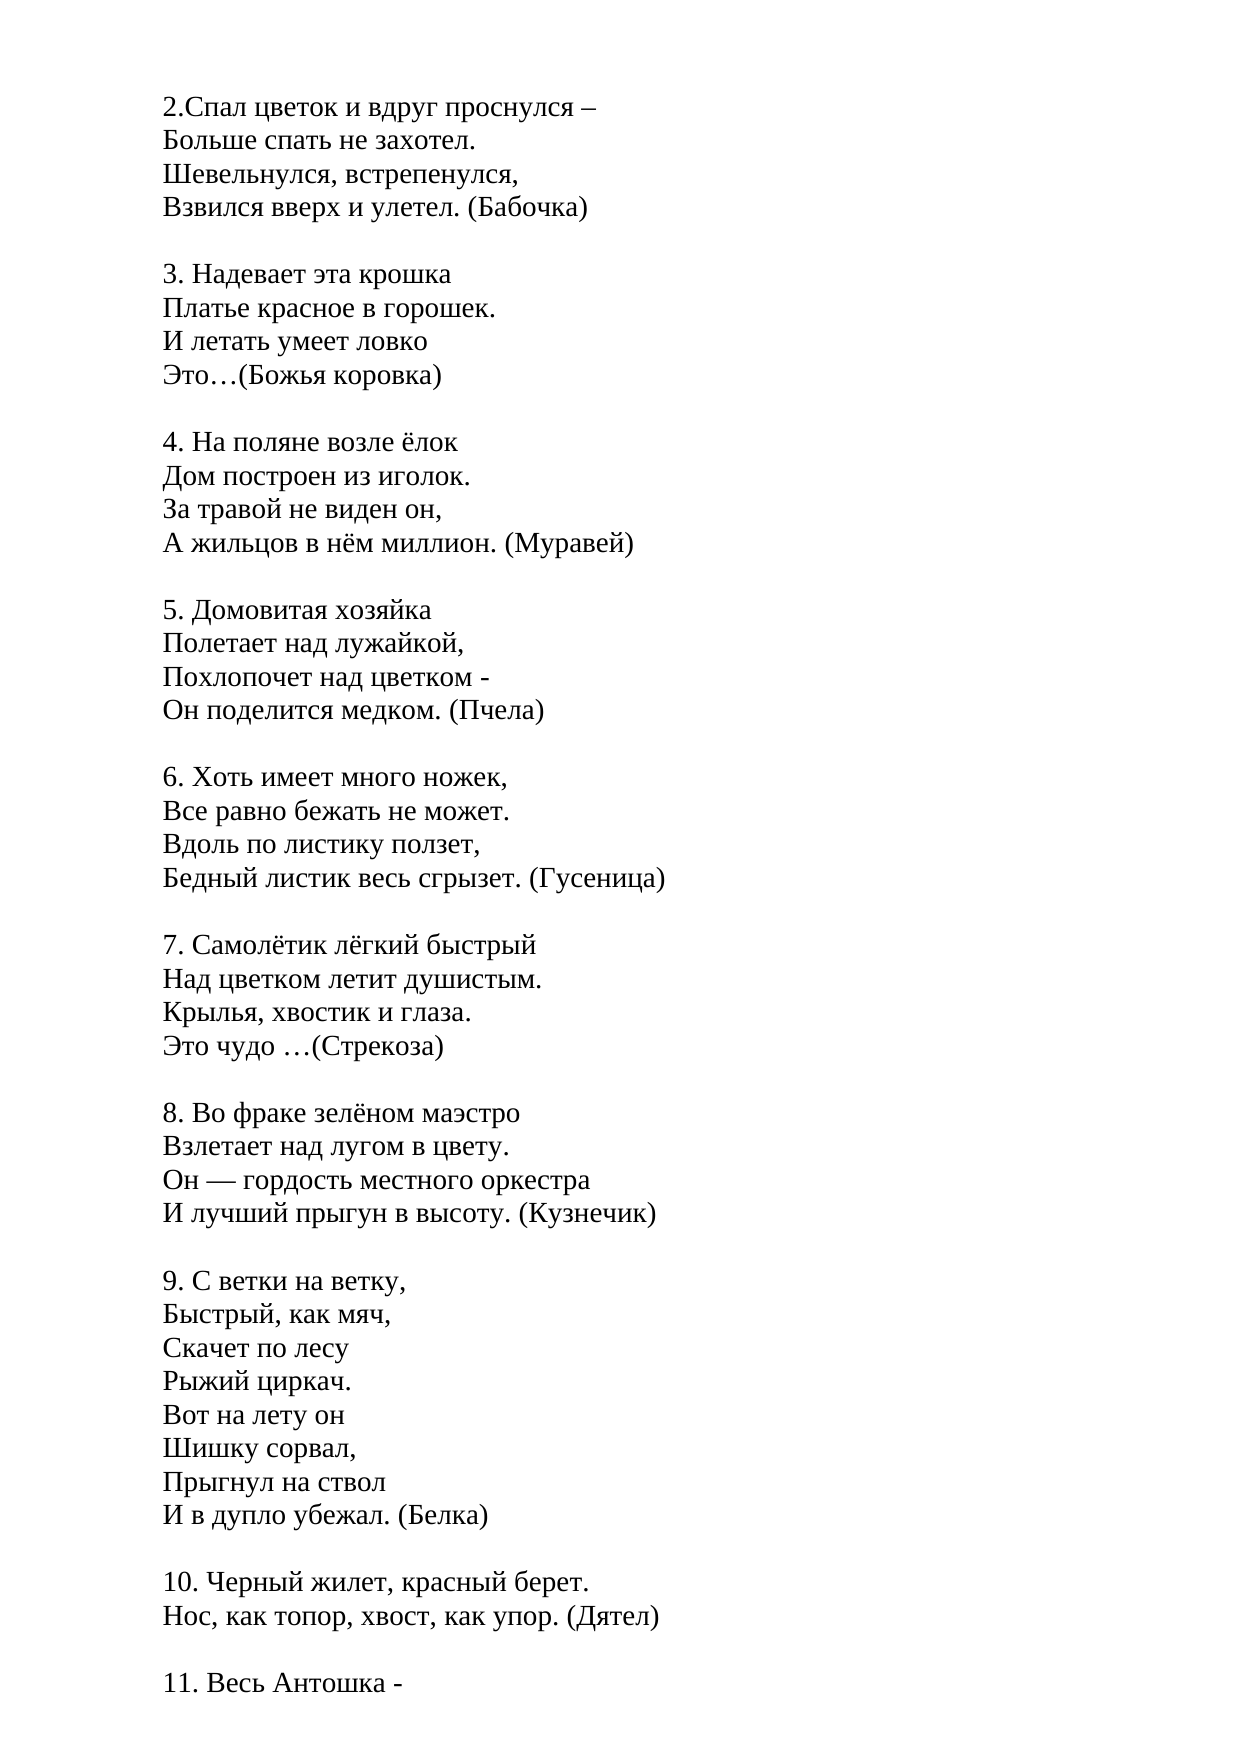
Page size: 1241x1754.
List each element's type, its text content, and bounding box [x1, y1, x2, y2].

text Прыгнул на ствол [162, 1464, 1181, 1497]
text Это чудо …(Стрекоза) [162, 1028, 1181, 1061]
text Дом построен из иголок. [162, 458, 1181, 491]
text 6. Хоть имеет много ножек, [162, 759, 1181, 793]
text Это…(Божья коровка) [162, 357, 1181, 391]
text Быстрый, как мяч, [162, 1296, 1181, 1330]
text 7. Самолётик лёгкий быстрый [162, 927, 1181, 961]
text Взвился вверх и улетел. (Бабочка) [162, 189, 1181, 223]
text И лучший прыгун в высоту. (Кузнечик) [162, 1196, 1181, 1229]
text Похлопочет над цветком - [162, 659, 1181, 692]
text Нос, как топор, хвост, как упор. (Дятел) [162, 1598, 1181, 1632]
text Все равно бежать не может. [162, 793, 1181, 827]
text И в дупло убежал. (Белка) [162, 1497, 1181, 1531]
text Рыжий циркач. [162, 1363, 1181, 1397]
text 10. Черный жилет, красный берет. [162, 1564, 1181, 1598]
text 3. Надевает эта крошка [162, 256, 1181, 290]
text Шевельнулся, встрепенулся, [162, 156, 1181, 189]
text 11. Весь Антошка - [162, 1665, 1181, 1699]
text А жильцов в нём миллион. (Муравей) [162, 525, 1181, 558]
text За травой не виден он, [162, 491, 1181, 525]
text Больше спать не захотел. [162, 122, 1181, 156]
text 2.Спал цветок и вдруг проснулся – [162, 89, 1181, 122]
text И летать умеет ловко [162, 323, 1181, 357]
text 4. На поляне возле ёлок [162, 424, 1181, 458]
text Бедный листик весь сгрызет. (Гусеница) [162, 860, 1181, 894]
text Он поделится медком. (Пчела) [162, 692, 1181, 726]
text Платье красное в горошек. [162, 290, 1181, 323]
text Полетает над лужайкой, [162, 625, 1181, 659]
text Вот на лету он [162, 1397, 1181, 1430]
text Вдоль по листику ползет, [162, 827, 1181, 860]
text 5. Домовитая хозяйка [162, 592, 1181, 625]
text Он — гордость местного оркестра [162, 1162, 1181, 1196]
text Взлетает над лугом в цвету. [162, 1128, 1181, 1162]
text Над цветком летит душистым. [162, 961, 1181, 994]
text 8. Во фраке зелёном маэстро [162, 1095, 1181, 1128]
text Скачет по лесу [162, 1330, 1181, 1363]
text 9. С ветки на ветку, [162, 1263, 1181, 1296]
text Шишку сорвал, [162, 1430, 1181, 1464]
text Крылья, хвостик и глаза. [162, 994, 1181, 1028]
